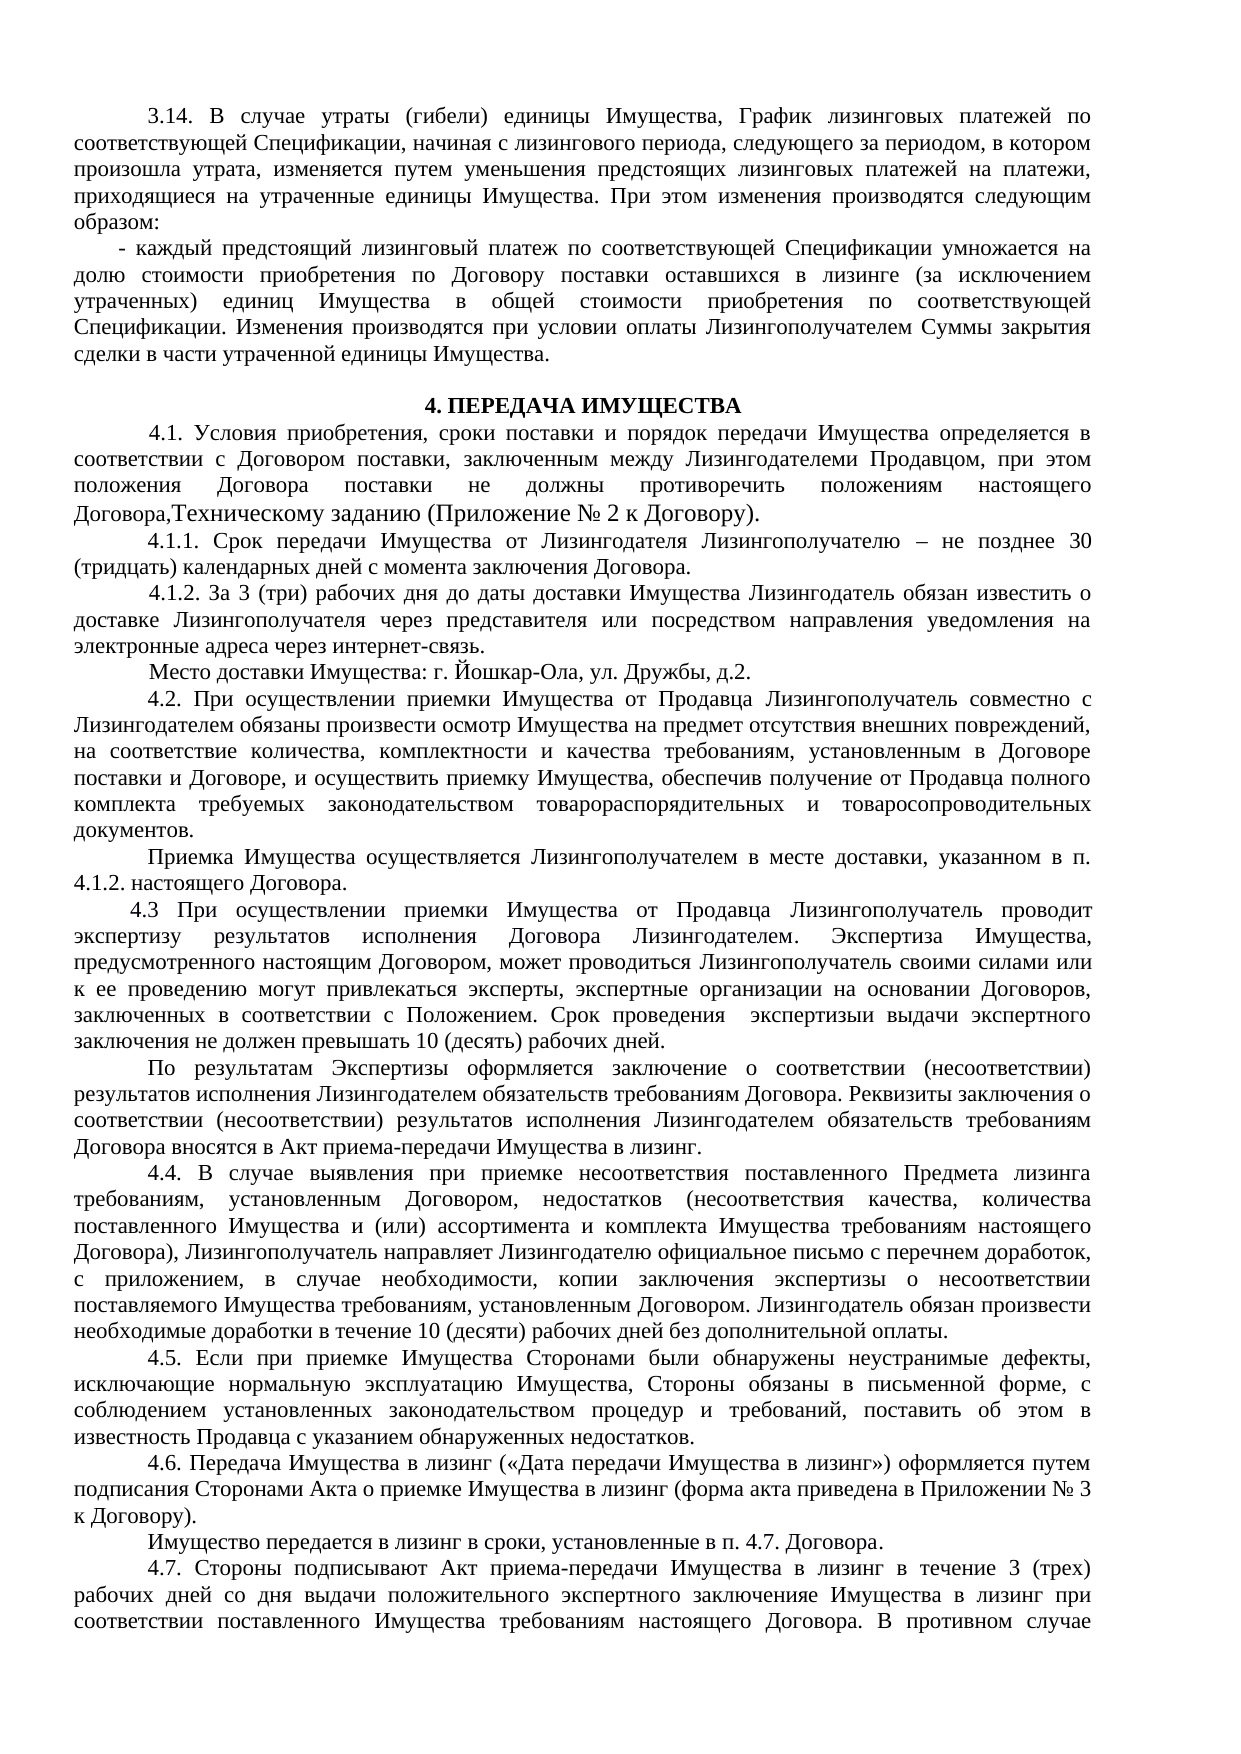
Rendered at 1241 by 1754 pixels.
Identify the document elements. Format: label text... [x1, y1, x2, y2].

text По результатам Экспертизы оформляется заключение о соответствии (несоответствии) результатов исполнения Лизингодателем обязательств требованиям Договора. Реквизиты заключения о соответствии (несоответствии) результатов исполнения Лизингодателем обязательств требованиям Договора вносятся в Акт приема-передачи Имущества в лизинг. [74, 1054, 1092, 1159]
text Приемка Имущества осуществляется Лизингополучателем в месте доставки, указанном в п. 4.1.2. настоящего Договора. [74, 843, 1092, 896]
text 4.1. Условия приобретения, сроки поставки и порядок передачи Имущества определяется в соответствии с Договором поставки, заключенным между Лизингодателеми Продавцом, при этом положения Договора поставки не должны противоречить положениям настоящего Договора,Техническому заданию (Приложение № 2 к Договору). [74, 419, 1092, 527]
text - каждый предстоящий лизинговый платеж по соответствующей Спецификации умножается на долю стоимости приобретения по Договору поставки оставшихся в лизинге (за исключением утраченных) единиц Имущества в общей стоимости приобретения по соответствующей Спецификации. Изменения производятся при условии оплаты Лизингополучателем Суммы закрытия сделки в части утраченной единицы Имущества. [74, 234, 1092, 366]
text Место доставки Имущества: г. Йошкар-Ола, ул. Дружбы, д.2. [74, 658, 1092, 685]
text 4.2. При осуществлении приемки Имущества от Продавца Лизингополучатель совместно с Лизингодателем обязаны произвести осмотр Имущества на предмет отсутствия внешних повреждений, на соответствие количества, комплектности и качества требованиям, установленным в Договоре поставки и Договоре, и осуществить приемку Имущества, обеспечив получение от Продавца полного комплекта требуемых законодательством товарораспорядительных и товаросопроводительных документов. [74, 685, 1092, 843]
text 4.5. Если при приемке Имущества Сторонами были обнаружены неустранимые дефекты, исключающие нормальную эксплуатацию Имущества, Стороны обязаны в письменной форме, с соблюдением установленных законодательством процедур и требований, поставить об этом в известность Продавца с указанием обнаруженных недостатков. [74, 1344, 1092, 1449]
text 4.1.1. Срок передачи Имущества от Лизингодателя Лизингополучателю – не позднее 30 (тридцать) календарных дней с момента заключения Договора. [74, 527, 1092, 579]
text 4.3 При осуществлении приемки Имущества от Продавца Лизингополучатель проводит экспертизу результатов исполнения Договора Лизингодателем. Экспертиза Имущества, предусмотренного настоящим Договором, может проводиться Лизингополучатель своими силами или к ее проведению могут привлекаться эксперты, экспертные организации на основании Договоров, заключенных в соответствии с Положением. Срок проведения экспертизыи выдачи экспертного заключения не должен превышать 10 (десять) рабочих дней. [74, 896, 1092, 1054]
text 4.4. В случае выявления при приемке несоответствия поставленного Предмета лизинга требованиям, установленным Договором, недостатков (несоответствия качества, количества поставленного Имущества и (или) ассортимента и комплекта Имущества требованиям настоящего Договора), Лизингополучатель направляет Лизингодателю официальное письмо с перечнем доработок, с приложением, в случае необходимости, копии заключения экспертизы о несоответствии поставляемого Имущества требованиям, установленным Договором. Лизингодатель обязан произвести необходимые доработки в течение 10 (десяти) рабочих дней без дополнительной оплаты. [74, 1159, 1092, 1344]
text 4. ПЕРЕДАЧА ИМУЩЕСТВА [74, 392, 1092, 419]
text 3.14. В случае утраты (гибели) единицы Имущества, График лизинговых платежей по соответствующей Спецификации, начиная с лизингового периода, следующего за периодом, в котором произошла утрата, изменяется путем уменьшения предстоящих лизинговых платежей на платежи, приходящиеся на утраченные единицы Имущества. При этом изменения производятся следующим образом: [74, 103, 1092, 234]
text 4.6. Передача Имущества в лизинг («Дата передачи Имущества в лизинг») оформляется путем подписания Сторонами Акта о приемке Имущества в лизинг (форма акта приведена в Приложении № 3 к Договору). [74, 1449, 1092, 1528]
text 4.1.2. За 3 (три) рабочих дня до даты доставки Имущества Лизингодатель обязан известить о доставке Лизингополучателя через представителя или посредством направления уведомления на электронные адреса через интернет-связь. [74, 579, 1092, 658]
text Имущество передается в лизинг в сроки, установленные в п. 4.7. Договора. [74, 1528, 1092, 1554]
